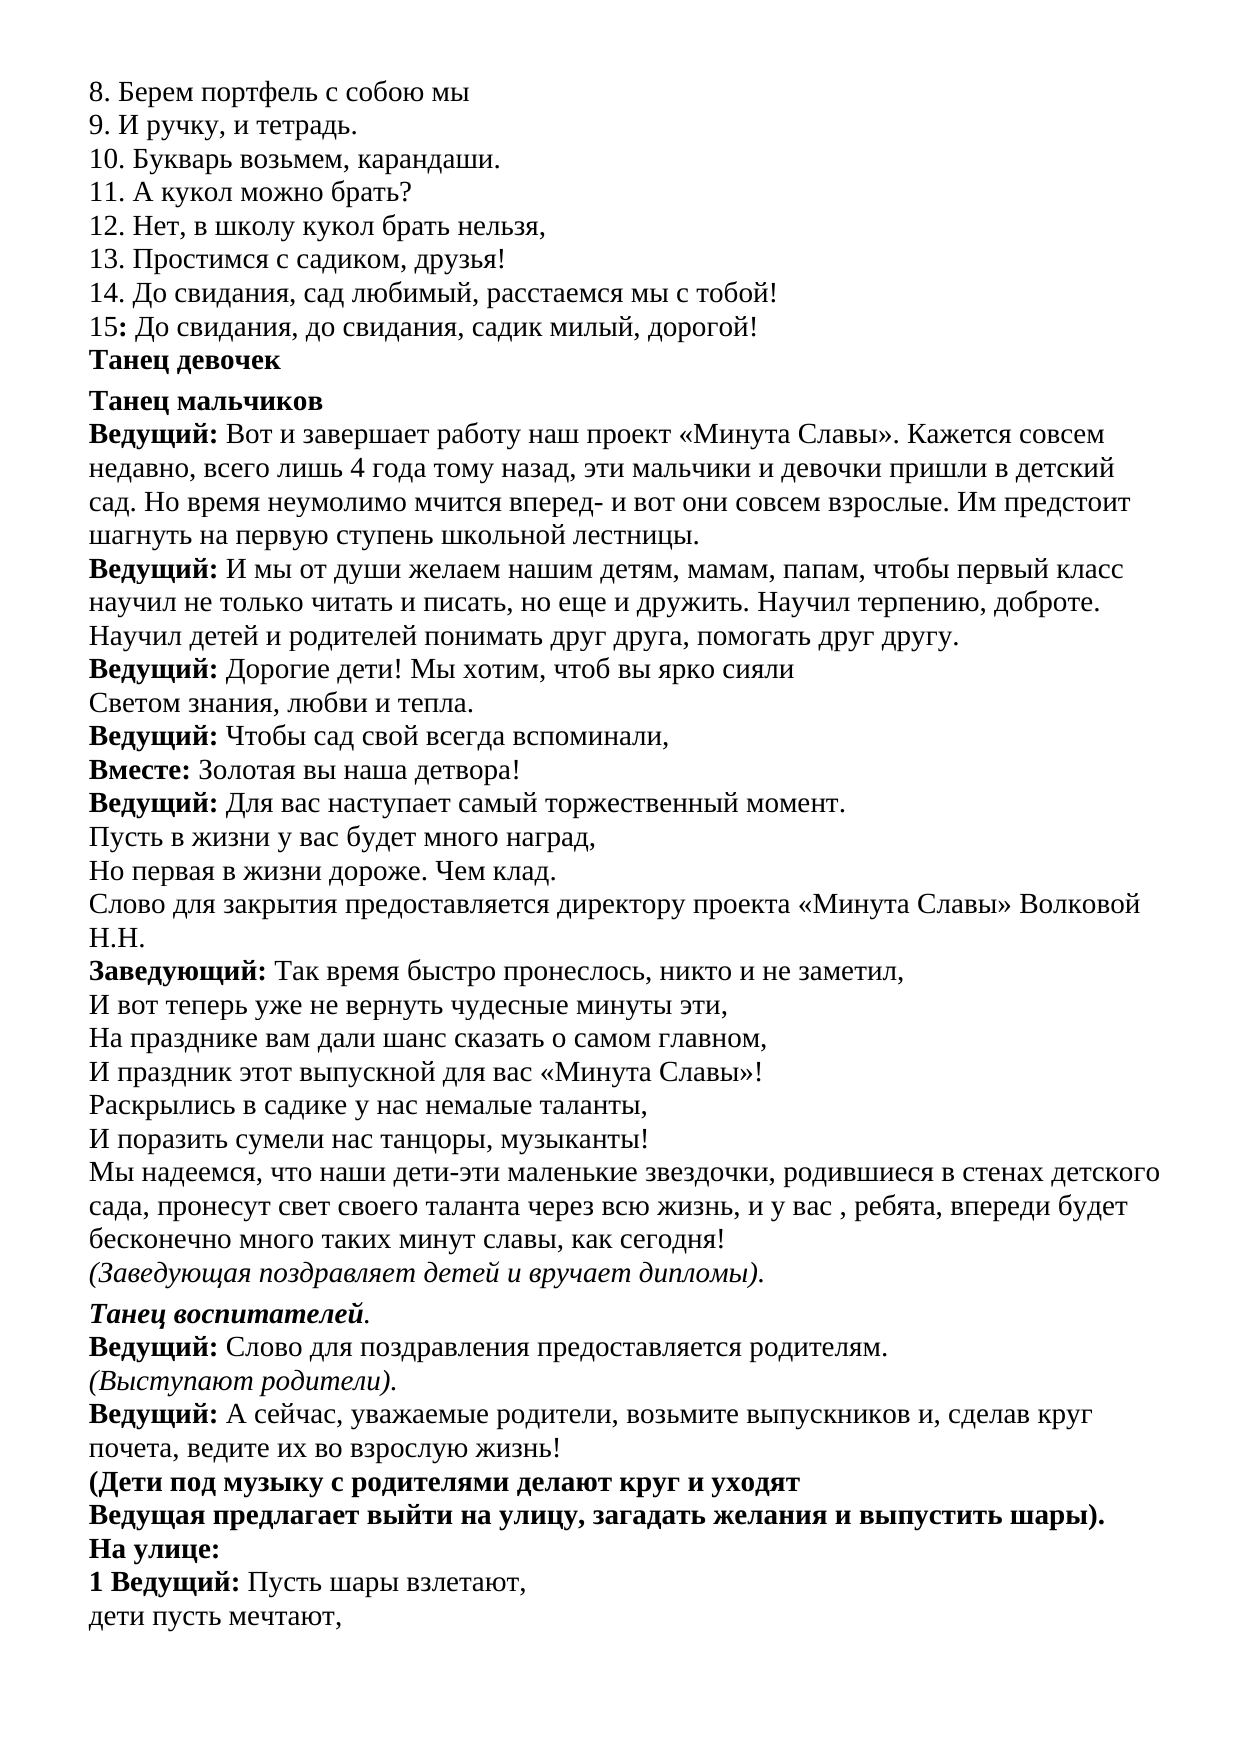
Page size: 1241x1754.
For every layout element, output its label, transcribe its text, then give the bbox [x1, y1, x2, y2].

text Танец мальчиков Ведущий: Вот и завершает работу наш проект «Минута Славы». Кажется совсем недавно, всего лишь 4 года тому назад, эти мальчики и девочки пришли в детский сад. Но время неумолимо мчится вперед- и вот они совсем взрослые. Им предстоит шагнуть на первую ступень школьной лестницы. Ведущий: И мы от души желаем нашим детям, мамам, папам, чтобы первый класс научил не только читать и писать, но еще и дружить. Научил терпению, доброте. Научил детей и родителей понимать друг друга, помогать друг другу. Ведущий: Дорогие дети! Мы хотим, чтоб вы ярко сияли Светом знания, любви и тепла. Ведущий: Чтобы сад свой всегда вспоминали, Вместе: Золотая вы наша детвора! Ведущий: Для вас наступает самый торжественный момент. Пусть в жизни у вас будет много наград, Но первая в жизни дороже. Чем клад. Слово для закрытия предоставляется директору проекта «Минута Славы» Волковой Н.Н. Заведующий: Так время быстро пронеслось, никто и не заметил, И вот теперь уже не вернуть чудесные минуты эти, На празднике вам дали шанс сказать о самом главном, И праздник этот выпускной для вас «Минута Славы»! Раскрылись в садике у нас немалые таланты, И поразить сумели нас танцоры, музыканты! Мы надеемся, что наши дети-эти маленькие звездочки, родившиеся в стенах детского сада, пронесут свет своего таланта через всю жизнь, и у вас , ребята, впереди будет бесконечно много таких минут славы, как сегодня! (Заведующая поздравляет детей и вручает дипломы). [89, 383, 1167, 1289]
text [89, 1296, 1167, 1631]
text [89, 74, 1167, 376]
